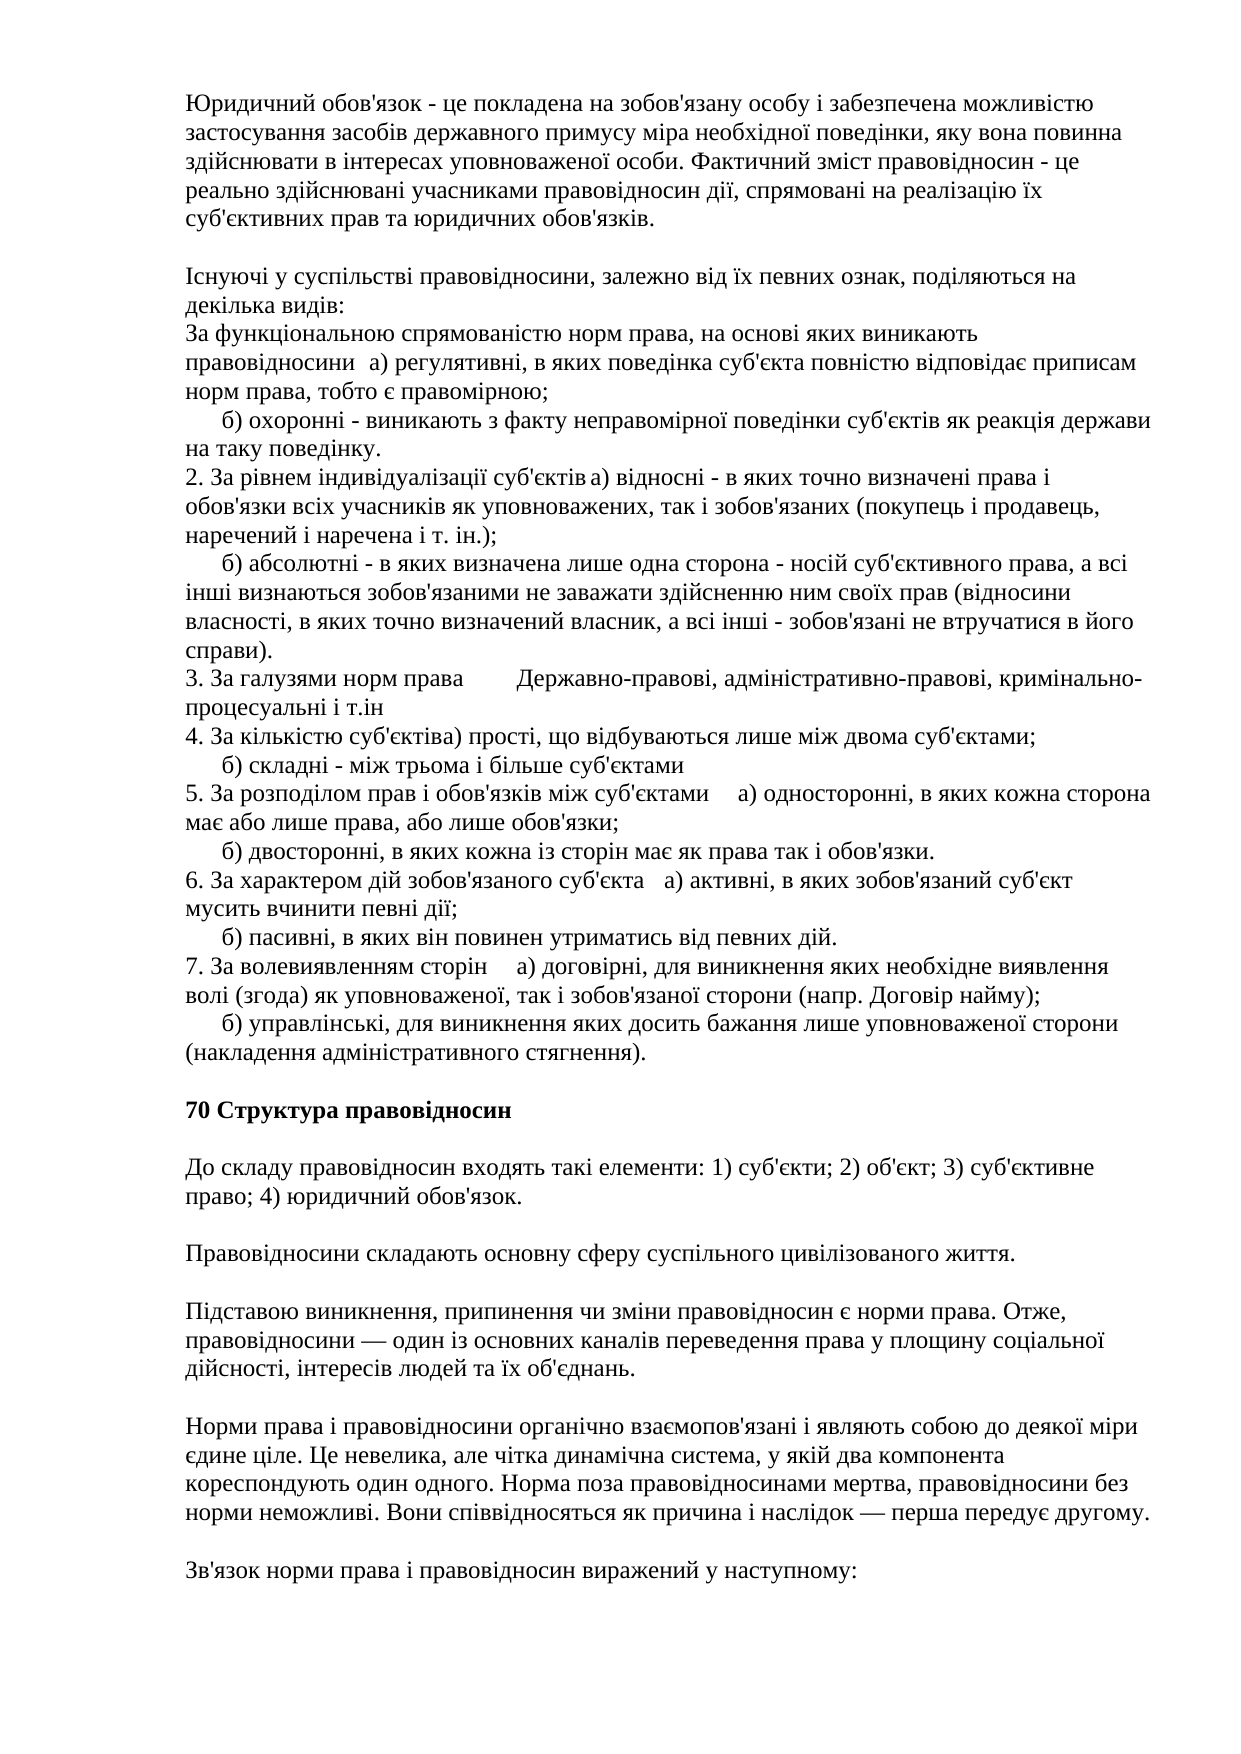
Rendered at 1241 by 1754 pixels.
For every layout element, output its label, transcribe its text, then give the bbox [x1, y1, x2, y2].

text б) складні - між трьома і більше суб'єктами [185, 750, 1152, 778]
text Підставою виникнення, припинення чи зміни правовідносин є норми права. Отже, правовідносини — один із основних каналів переведення права у площину соціальної дійсності, інтересів людей та їх об'єднань. [185, 1296, 1152, 1382]
text б) охоронні - виникають з факту неправомірної поведінки суб'єктів як реакція держави на таку поведінку. [185, 405, 1152, 462]
text Правовідносини складають основну сферу суспільного цивілізованого життя. [185, 1238, 1152, 1267]
text До складу правовідносин входять такі елементи: 1) суб'єкти; 2) об'єкт; 3) суб'єктивне право; 4) юридичний обов'язок. [185, 1152, 1152, 1210]
text Юридичний обов'язок - це покладена на зобов'язану особу і забезпечена можливістю застосування засобів державного примусу міра необхідної поведінки, яку вона повинна здійснювати в інтересах уповноваженої особи. Фактичний зміст правовідносин - це реально здійснювані учасниками правовідносин дії, спрямовані на реалізацію їх суб'єктивних прав та юридичних обов'язків. [185, 88, 1152, 232]
text б) двосторонні, в яких кожна із сторін має як права так і обов'язки. [185, 836, 1152, 865]
text 3. За галузями норм права Державно-правові, адміністративно-правові, кримінально-процесуальні і т.ін [185, 663, 1152, 721]
text За функціональною спрямованістю норм права, на основі яких виникають правовідносини а) регулятивні, в яких поведінка суб'єкта повністю відповідає приписам норм права, тобто є правомірною; [185, 318, 1152, 405]
text 70 Структура правовідносин [185, 1095, 1152, 1123]
text б) управлінські, для виникнення яких досить бажання лише уповноваженої сторони (накладення адміністративного стягнення). [185, 1008, 1152, 1066]
text Існуючі у суспільстві правовідносини, залежно від їх певних ознак, поділяються на декілька видів: [185, 261, 1152, 318]
text 6. За характером дій зобов'язаного суб'єкта а) активні, в яких зобов'язаний суб'єкт мусить вчинити певні дії; [185, 865, 1152, 922]
text Норми права і правовідносини органічно взаємопов'язані і являють собою до деякої міри єдине ціле. Це невелика, але чітка динамічна система, у якій два компонента кореспондують один одного. Норма поза правовідносинами мертва, правовідносини без норми неможливі. Вони співвідносяться як причина і наслідок — перша передує другому. [185, 1411, 1152, 1526]
text 2. За рівнем індивідуалізації суб'єктів а) відносні - в яких точно визначені права і обов'язки всіх учасників як уповноважених, так і зобов'язаних (покупець і продавець, наречений і наречена і т. ін.); [185, 462, 1152, 548]
text 7. За волевиявленням сторін а) договірні, для виникнення яких необхідне виявлення волі (згода) як уповноваженої, так і зобов'язаної сторони (напр. Договір найму); [185, 951, 1152, 1008]
text 4. За кількістю суб'єктів а) прості, що відбуваються лише між двома суб'єктами; [185, 721, 1152, 750]
text б) абсолютні - в яких визначена лише одна сторона - носій суб'єктивного права, а всі інші визнаються зобов'язаними не заважати здійсненню ним своїх прав (відносини власності, в яких точно визначений власник, а всі інші - зобов'язані не втручатися в його справи). [185, 548, 1152, 663]
text Зв'язок норми права і правовідносин виражений у наступному: [185, 1555, 1152, 1583]
text б) пасивні, в яких він повинен утриматись від певних дій. [185, 922, 1152, 951]
text 5. За розподілом прав і обов'язків між суб'єктами а) односторонні, в яких кожна сторона має або лише права, або лише обов'язки; [185, 778, 1152, 836]
